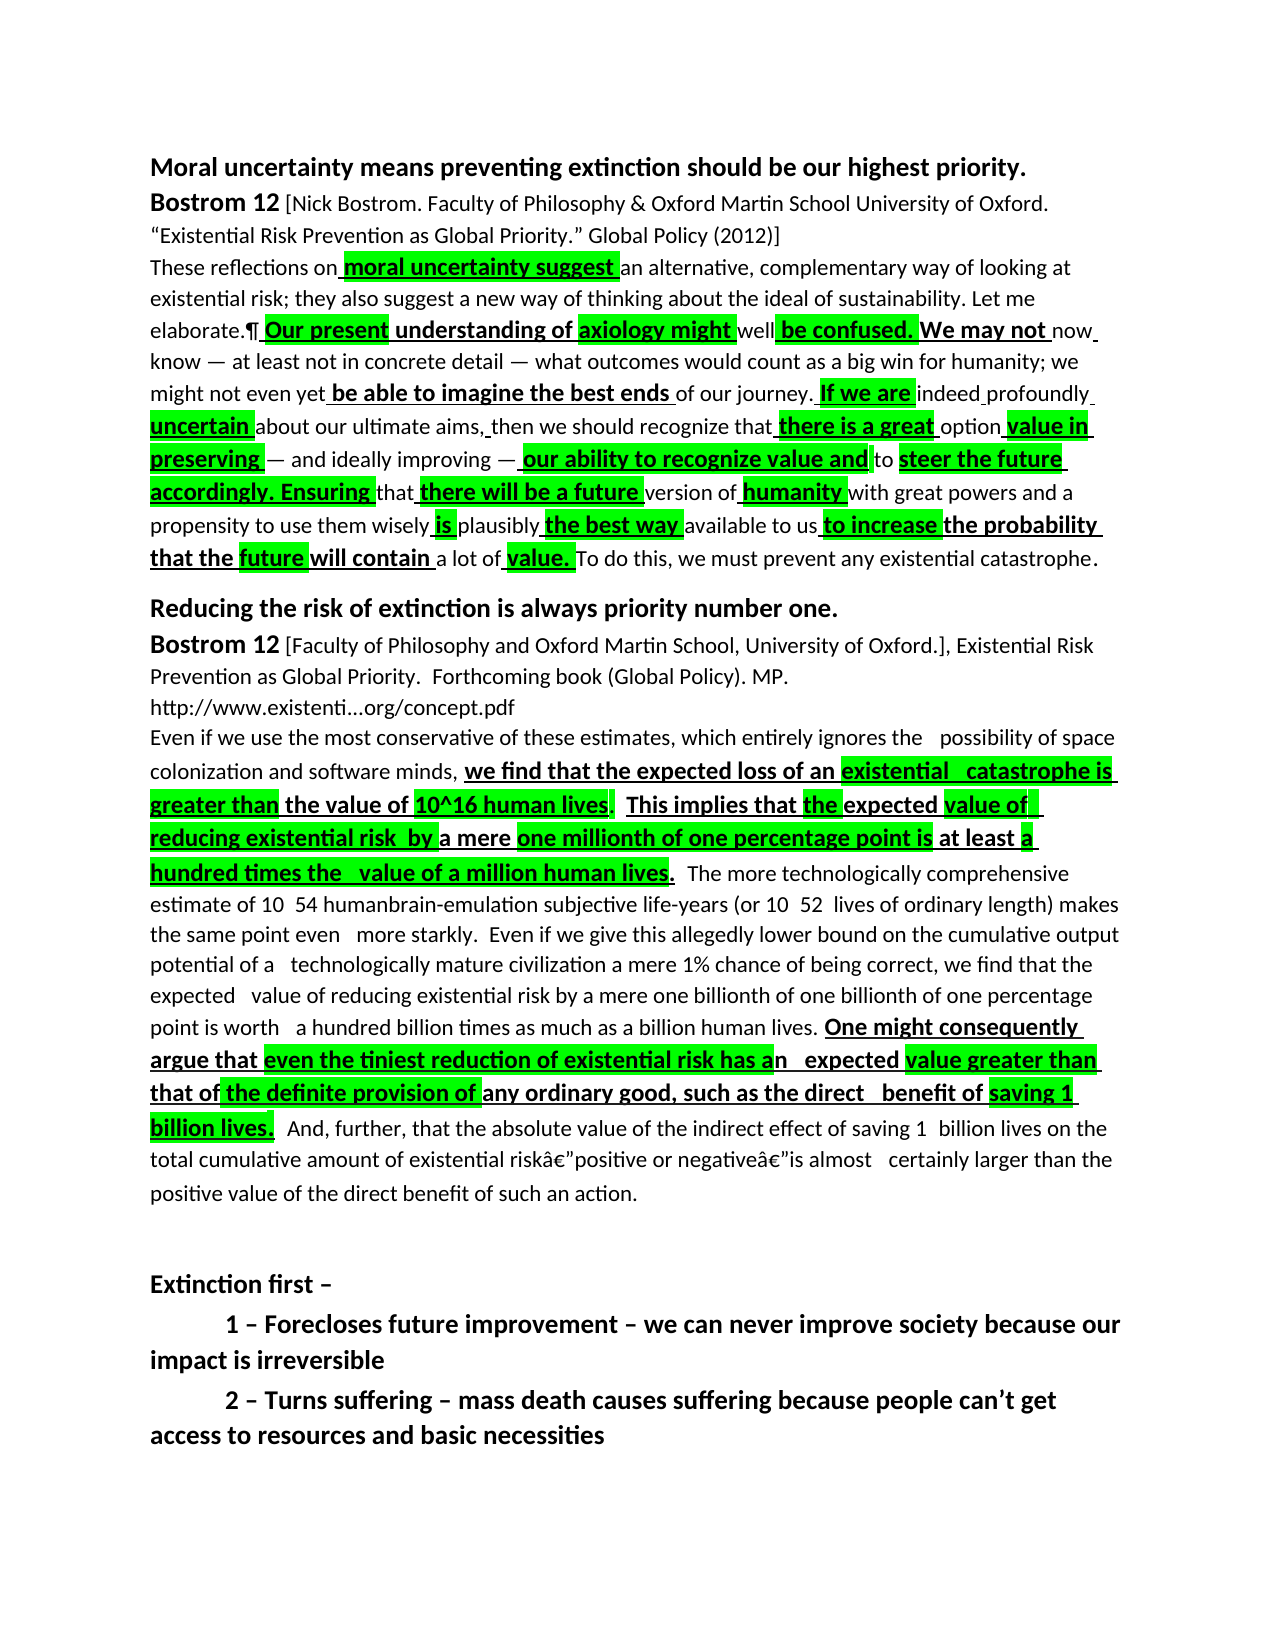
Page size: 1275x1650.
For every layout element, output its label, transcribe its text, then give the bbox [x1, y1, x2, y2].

text Moral uncertainty means preventing extinction should be our highest priority. Bostrom 12 [Nick Bostrom. Faculty of Philosophy & Oxford Martin School University of Oxford. “Existential Risk Prevention as Global Priority.” Global Policy (2012)] These reflections on moral uncertainty suggest an alternative, complementary way of looking at existential risk; they also suggest a new way of thinking about the ideal of sustainability. Let me elaborate.¶ Our present understanding of axiology might well be confused. We may not now know — at least not in concrete detail — what outcomes would count as a big win for humanity; we might not even yet be able to imagine the best ends of our journey. If we are indeed profoundly uncertain about our ultimate aims, then we should recognize that there is a great option value in preserving — and ideally improving — our ability to recognize value and to steer the future accordingly. Ensuring that there will be a future version of humanity with great powers and a propensity to use them wisely is plausibly the best way available to us to increase the probability that the future will contain a lot of value. To do this, we must prevent any existential catastrophe. [150, 150, 1125, 573]
subtitle Extinction first – [150, 1268, 1125, 1301]
subtitle 2 – Turns suffering – mass death causes suffering because people can’t get access to resources and basic necessities [150, 1383, 1125, 1452]
subtitle 1 – Forecloses future improvement – we can never improve society because our impact is irreversible [150, 1307, 1125, 1376]
text Reducing the risk of extinction is always priority number one. Bostrom 12 [Faculty of Philosophy and Oxford Martin School, University of Oxford.], Existential Risk Prevention as Global Priority. Forthcoming book (Global Policy). MP. http://www.existenti...org/concept.pdf Even if we use the most conservative of these estimates, which entirely ignores the possibility of space colonization and software minds, we find that the expected loss of an existential catastrophe is greater than the value of 10^16 human lives. This implies that the expected value of reducing existential risk by a mere one millionth of one percentage point is at least a hundred times the value of a million human lives. The more technologically comprehensive estimate of 10 54 humanbrain-emulation subjective life-years (or 10 52 lives of ordinary length) makes the same point even more starkly. Even if we give this allegedly lower bound on the cumulative output potential of a technologically mature civilization a mere 1% chance of being correct, we find that the expected value of reducing existential risk by a mere one billionth of one billionth of one percentage point is worth a hundred billion times as much as a billion human lives. One might consequently argue that even the tiniest reduction of existential risk has an expected value greater than that of the definite provision of any ordinary good, such as the direct benefit of saving 1 billion lives. And, further, that the absolute value of the indirect effect of saving 1 billion lives on the total cumulative amount of existential riskâ€”positive or negativeâ€”is almost certainly larger than the positive value of the direct benefit of such an action. [150, 592, 1125, 1209]
